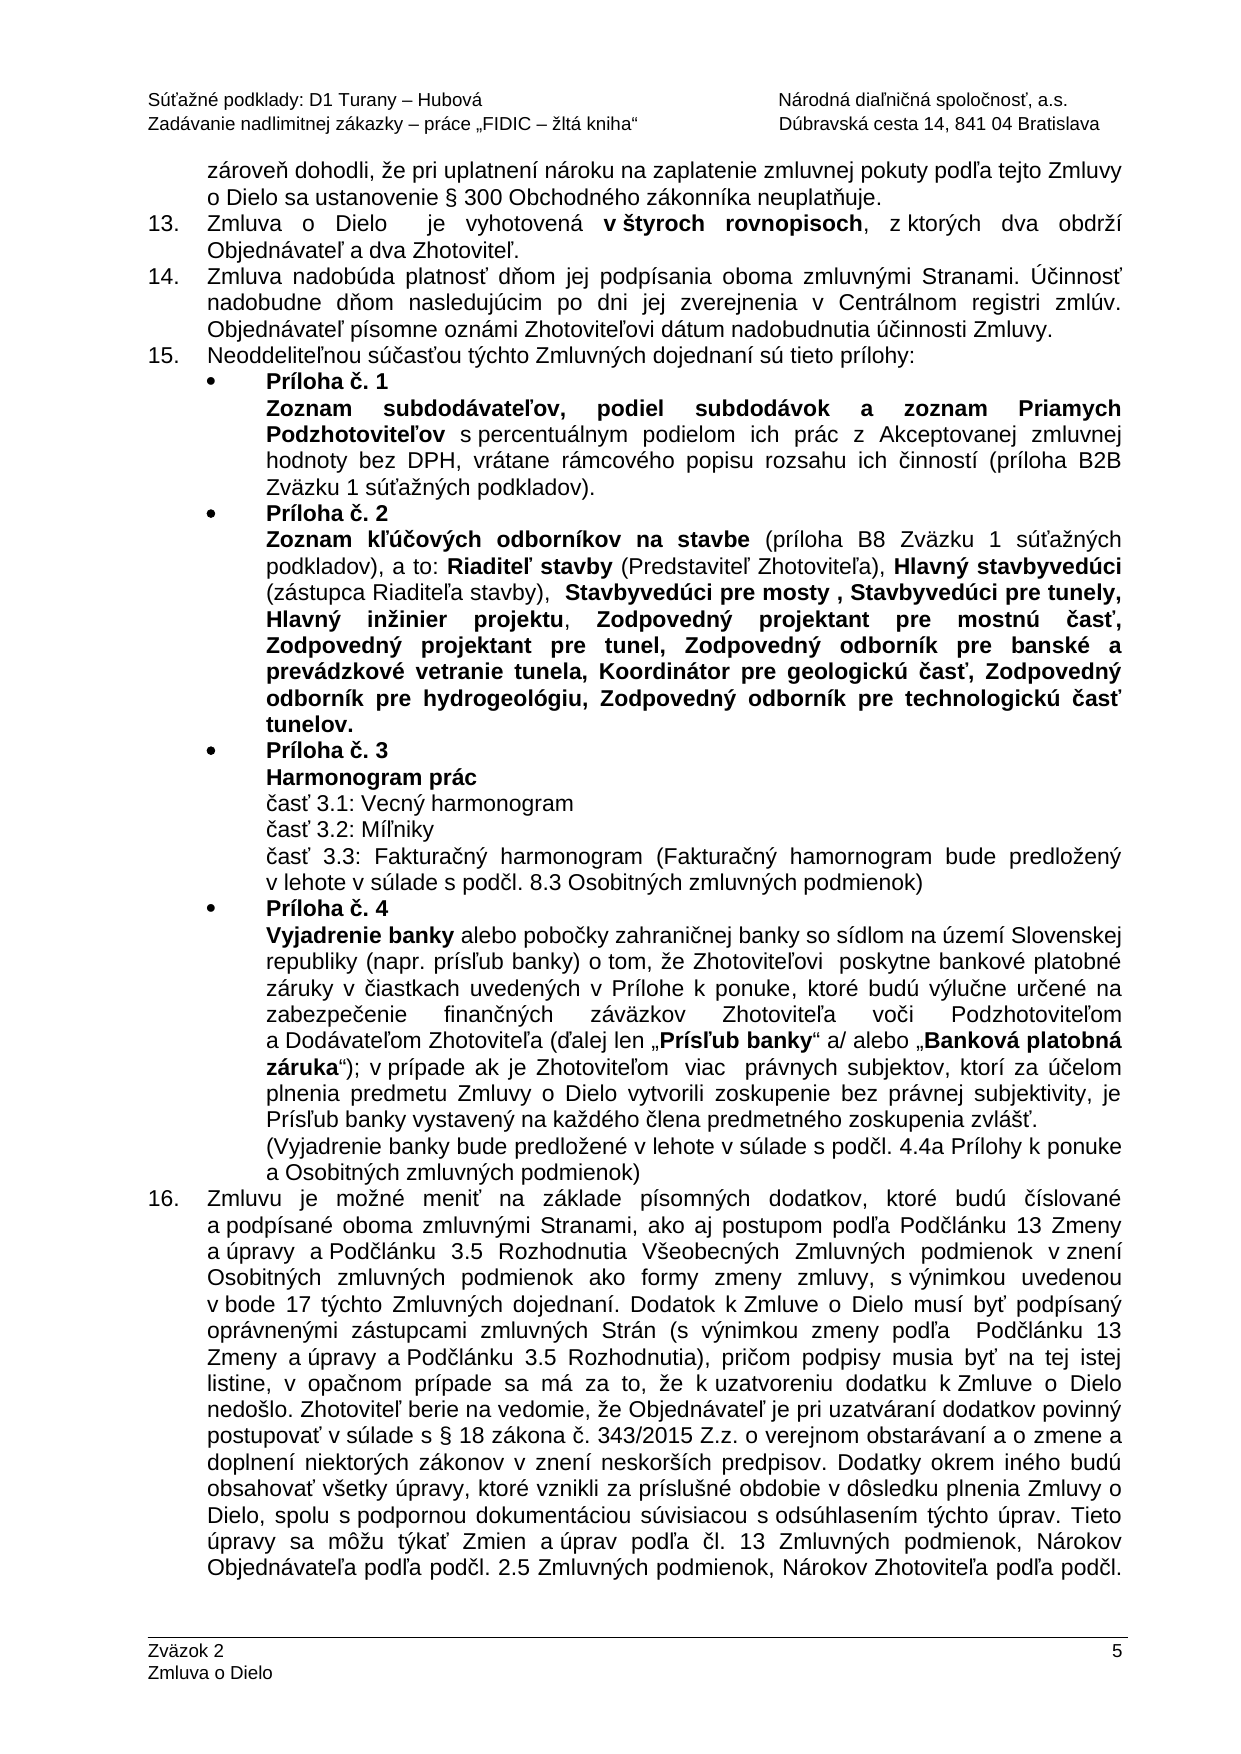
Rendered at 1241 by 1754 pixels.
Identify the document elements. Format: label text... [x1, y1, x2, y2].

list Zoznam subdodávateľov, podiel subdodávok a zoznam Priamych Podzhotoviteľov s percentuálnym podielom ich prác z Akceptovanej zmluvnej hodnoty bez DPH, vrátane rámcového popisu rozsahu ich činností (príloha B2B Zväzku 1 súťažných podkladov). [266, 395, 1122, 500]
text 13. Zmluva o Dielo je vyhotovená v štyroch rovnopisoch, z ktorých dva obdrží Objednávateľ a dva Zhotoviteľ. [148, 210, 1122, 263]
list Vyjadrenie banky alebo pobočky zahraničnej banky so sídlom na území Slovenskej republiky (napr. prísľub banky) o tom, že Zhotoviteľovi poskytne bankové platobné záruky v čiastkach uvedených v Prílohe k ponuke, ktoré budú výlučne určené na zabezpečenie finančných záväzkov Zhotoviteľa voči Podzhotoviteľom a Dodávateľom Zhotoviteľa (ďalej len „Prísľub banky“ a/ alebo „Banková platobná záruka“); v prípade ak je Zhotoviteľom viac právnych subjektov, ktorí za účelom plnenia predmetu Zmluvy o Dielo vytvorili zoskupenie bez právnej subjektivity, je Prísľub banky vystavený na každého člena predmetného zoskupenia zvlášť. [266, 922, 1122, 1133]
list (Vyjadrenie banky bude predložené v lehote v súlade s podčl. 4.4a Prílohy k ponuke a Osobitných zmluvných podmienok) [266, 1133, 1122, 1185]
list časť 3.2: Míľniky [266, 816, 1122, 843]
list Príloha č. 2 [207, 500, 1122, 526]
text 14. Zmluva nadobúda platnosť dňom jej podpísania oboma zmluvnými Stranami. Účinnosť nadobudne dňom nasledujúcim po dni jej zverejnenia v Centrálnom registri zmlúv. Objednávateľ písomne oznámi Zhotoviteľovi dátum nadobudnutia účinnosti Zmluvy. [148, 263, 1122, 342]
list Zoznam kľúčových odborníkov na stavbe (príloha B8 Zväzku 1 súťažných podkladov), a to: Riaditeľ stavby (Predstaviteľ Zhotoviteľa), Hlavný stavbyvedúci (zástupca Riaditeľa stavby), Stavbyvedúci pre mosty , Stavbyvedúci pre tunely, Hlavný inžinier projektu, Zodpovedný projektant pre mostnú časť, Zodpovedný projektant pre tunel, Zodpovedný odborník pre banské a prevádzkové vetranie tunela, Koordinátor pre geologickú časť, Zodpovedný odborník pre hydrogeológiu, Zodpovedný odborník pre technologickú časť tunelov. [266, 526, 1122, 737]
list časť 3.1: Vecný harmonogram [266, 790, 1122, 816]
list časť 3.3: Fakturačný harmonogram (Fakturačný hamornogram bude predložený v lehote v súlade s podčl. 8.3 Osobitných zmluvných podmienok) [266, 843, 1122, 895]
list Harmonogram prác [266, 764, 1122, 790]
list Príloha č. 3 [207, 737, 1122, 764]
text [148, 1185, 1122, 1581]
list Príloha č. 4 [207, 895, 1122, 922]
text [148, 157, 1122, 210]
text 15. Neoddeliteľnou súčasťou týchto Zmluvných dojednaní sú tieto prílohy: [148, 342, 1122, 368]
list Príloha č. 1 [207, 368, 1122, 395]
